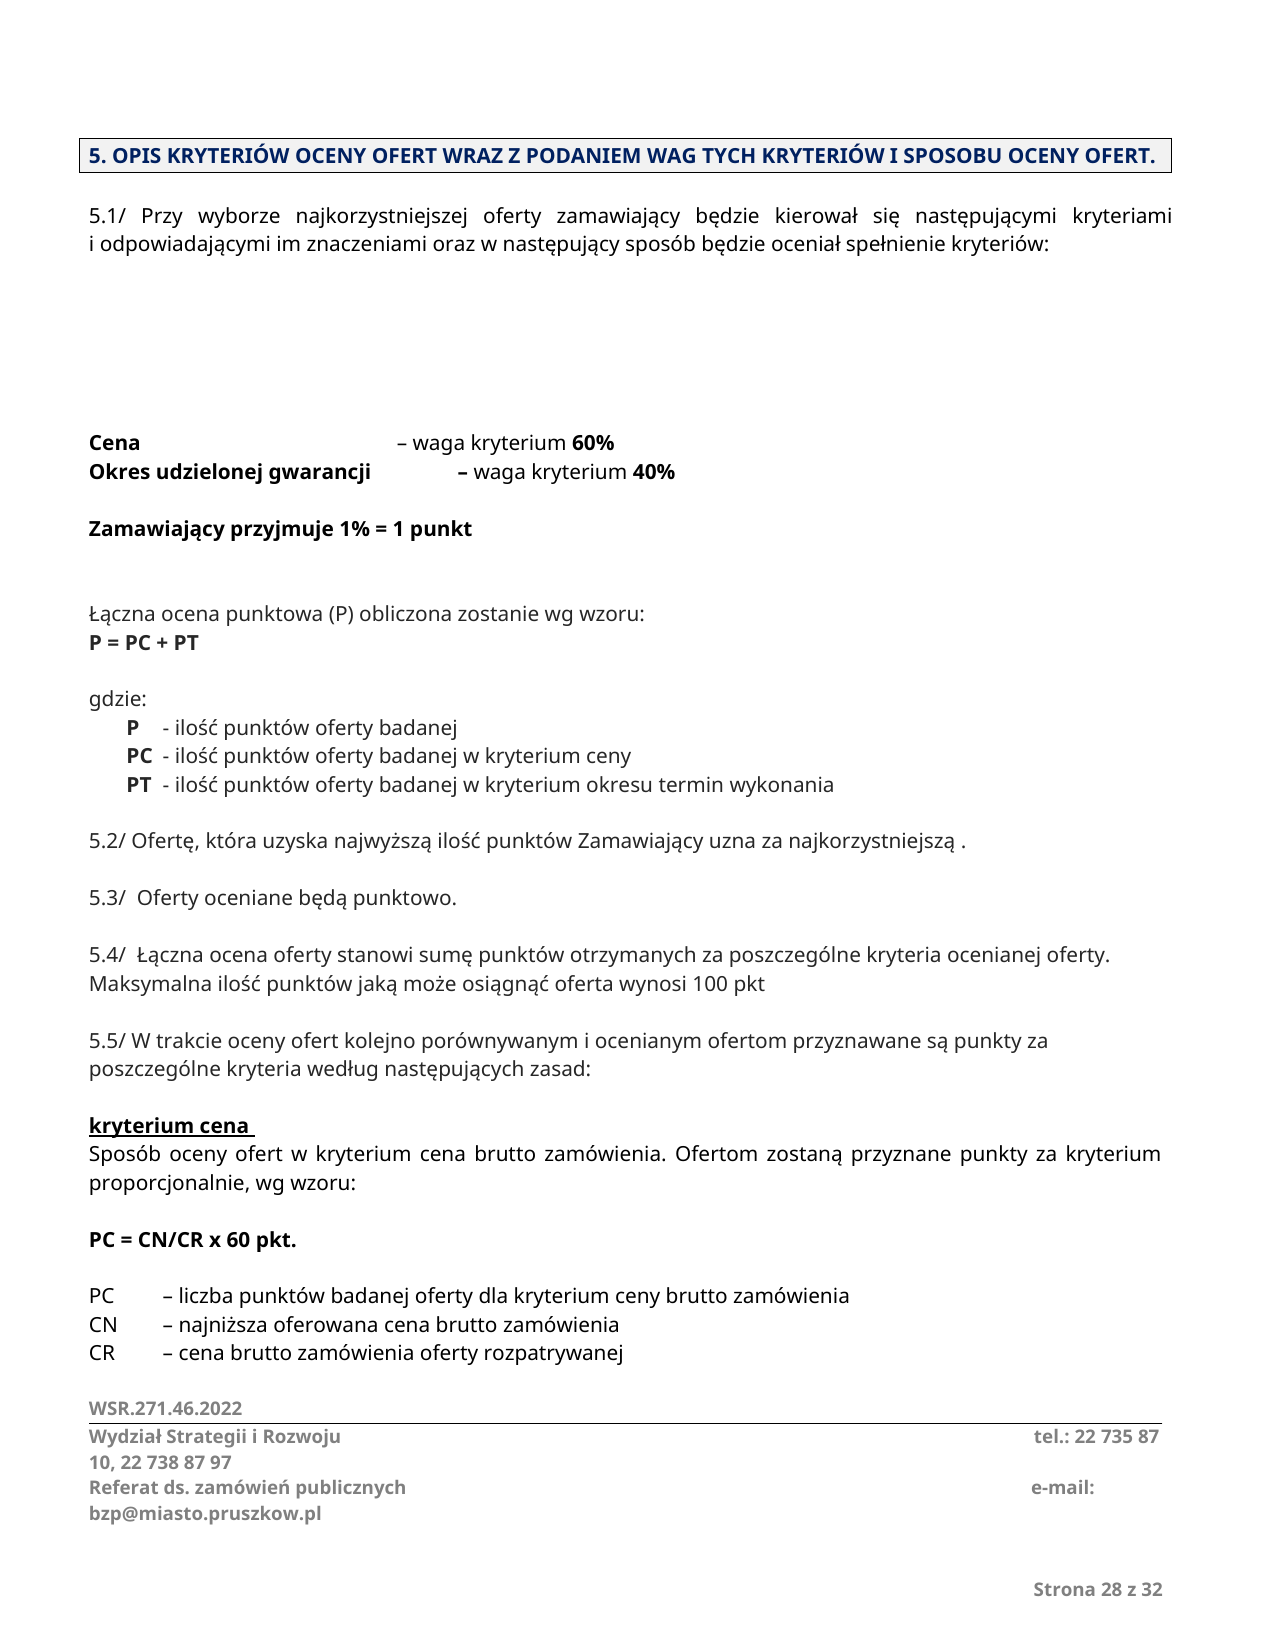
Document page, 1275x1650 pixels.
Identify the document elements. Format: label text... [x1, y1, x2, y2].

text 5.2/ Ofertę, która uzyska najwyższą ilość punktów Zamawiający uzna za najkorzystniejszą . [89, 827, 1162, 855]
text CN – najniższa oferowana cena brutto zamówienia [89, 1310, 1162, 1338]
text Sposób oceny ofert w kryterium cena brutto zamówienia. Ofertom zostaną przyznane punkty za kryterium proporcjonalnie, wg wzoru: [89, 1139, 1162, 1196]
text P - ilość punktów oferty badanej [89, 713, 1162, 741]
text gdzie: [89, 684, 1162, 713]
text CR – cena brutto zamówienia oferty rozpatrywanej [89, 1338, 1162, 1367]
text 5. OPIS KRYTERIÓW OCENY OFERT WRAZ Z PODANIEM WAG TYCH KRYTERIÓW I SPOSOBU OCENY OFERT. [80, 139, 1171, 172]
text Zamawiający przyjmuje 1% = 1 punkt [89, 514, 1162, 542]
text Cena – waga kryterium 60% [89, 428, 1162, 457]
text Okres udzielonej gwarancji – waga kryterium 40% [89, 457, 1162, 485]
text Łączna ocena punktowa (P) obliczona zostanie wg wzoru: [89, 599, 1162, 628]
text P = PC + PT [89, 628, 1162, 656]
text 5.3/ Oferty oceniane będą punktowo. [89, 883, 1162, 912]
text PC – liczba punktów badanej oferty dla kryterium ceny brutto zamówienia [89, 1282, 1162, 1310]
text 5.4/ Łączna ocena oferty stanowi sumę punktów otrzymanych za poszczególne kryteria ocenianej oferty. Maksymalna ilość punktów jaką może osiągnąć oferta wynosi 100 pkt [89, 940, 1162, 997]
text PC = CN/CR x 60 pkt. [89, 1225, 1162, 1253]
text kryterium cena [89, 1111, 1162, 1139]
text 5.1/ Przy wyborze najkorzystniejszej oferty zamawiający będzie kierował się następującymi kryteriami i odpowiadającymi im znaczeniami oraz w następujący sposób będzie oceniał spełnienie kryteriów: [89, 201, 1174, 258]
text PC - ilość punktów oferty badanej w kryterium ceny [89, 741, 1162, 770]
text 5.5/ W trakcie oceny ofert kolejno porównywanym i ocenianym ofertom przyznawane są punkty za poszczególne kryteria według następujących zasad: [89, 1026, 1162, 1083]
text PT - ilość punktów oferty badanej w kryterium okresu termin wykonania [89, 770, 1162, 798]
